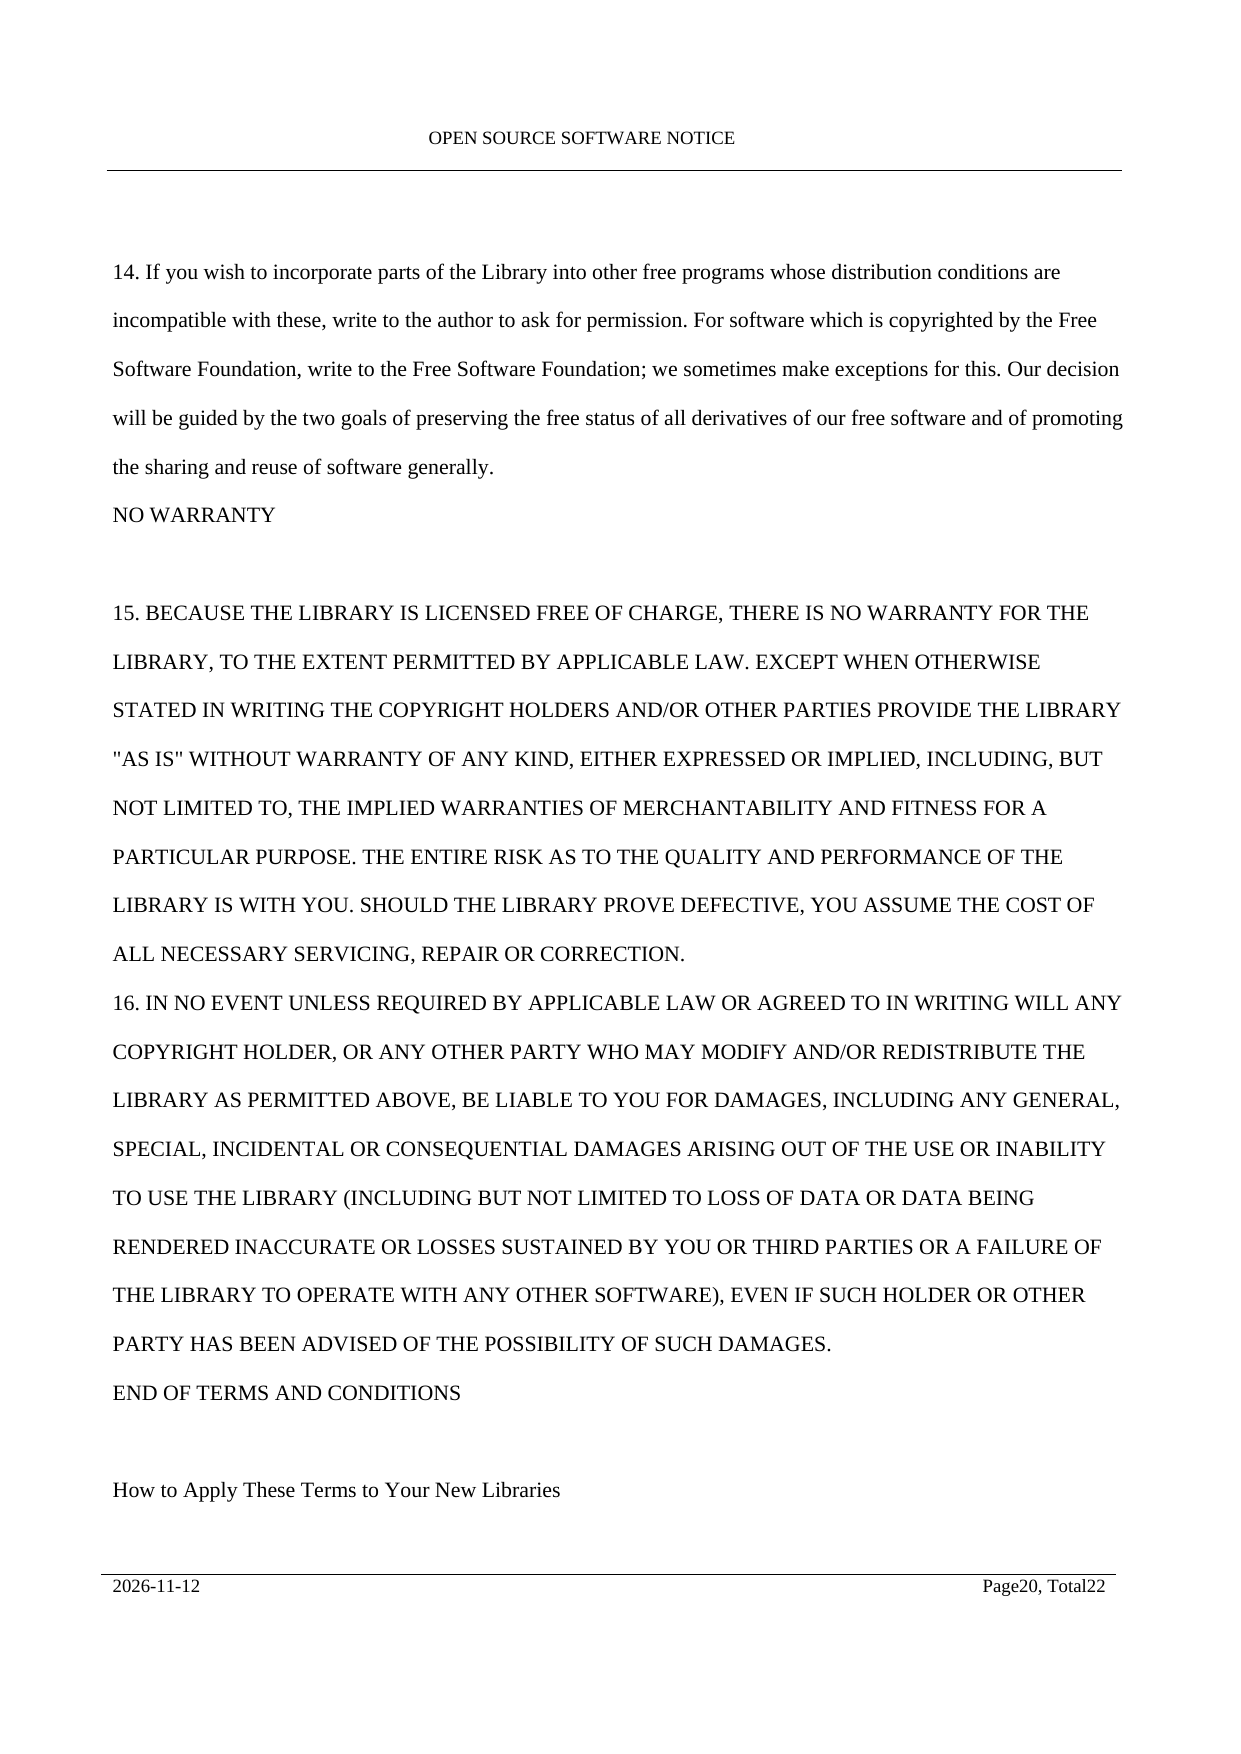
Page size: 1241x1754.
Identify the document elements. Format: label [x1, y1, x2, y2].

text [112, 206, 1128, 1506]
